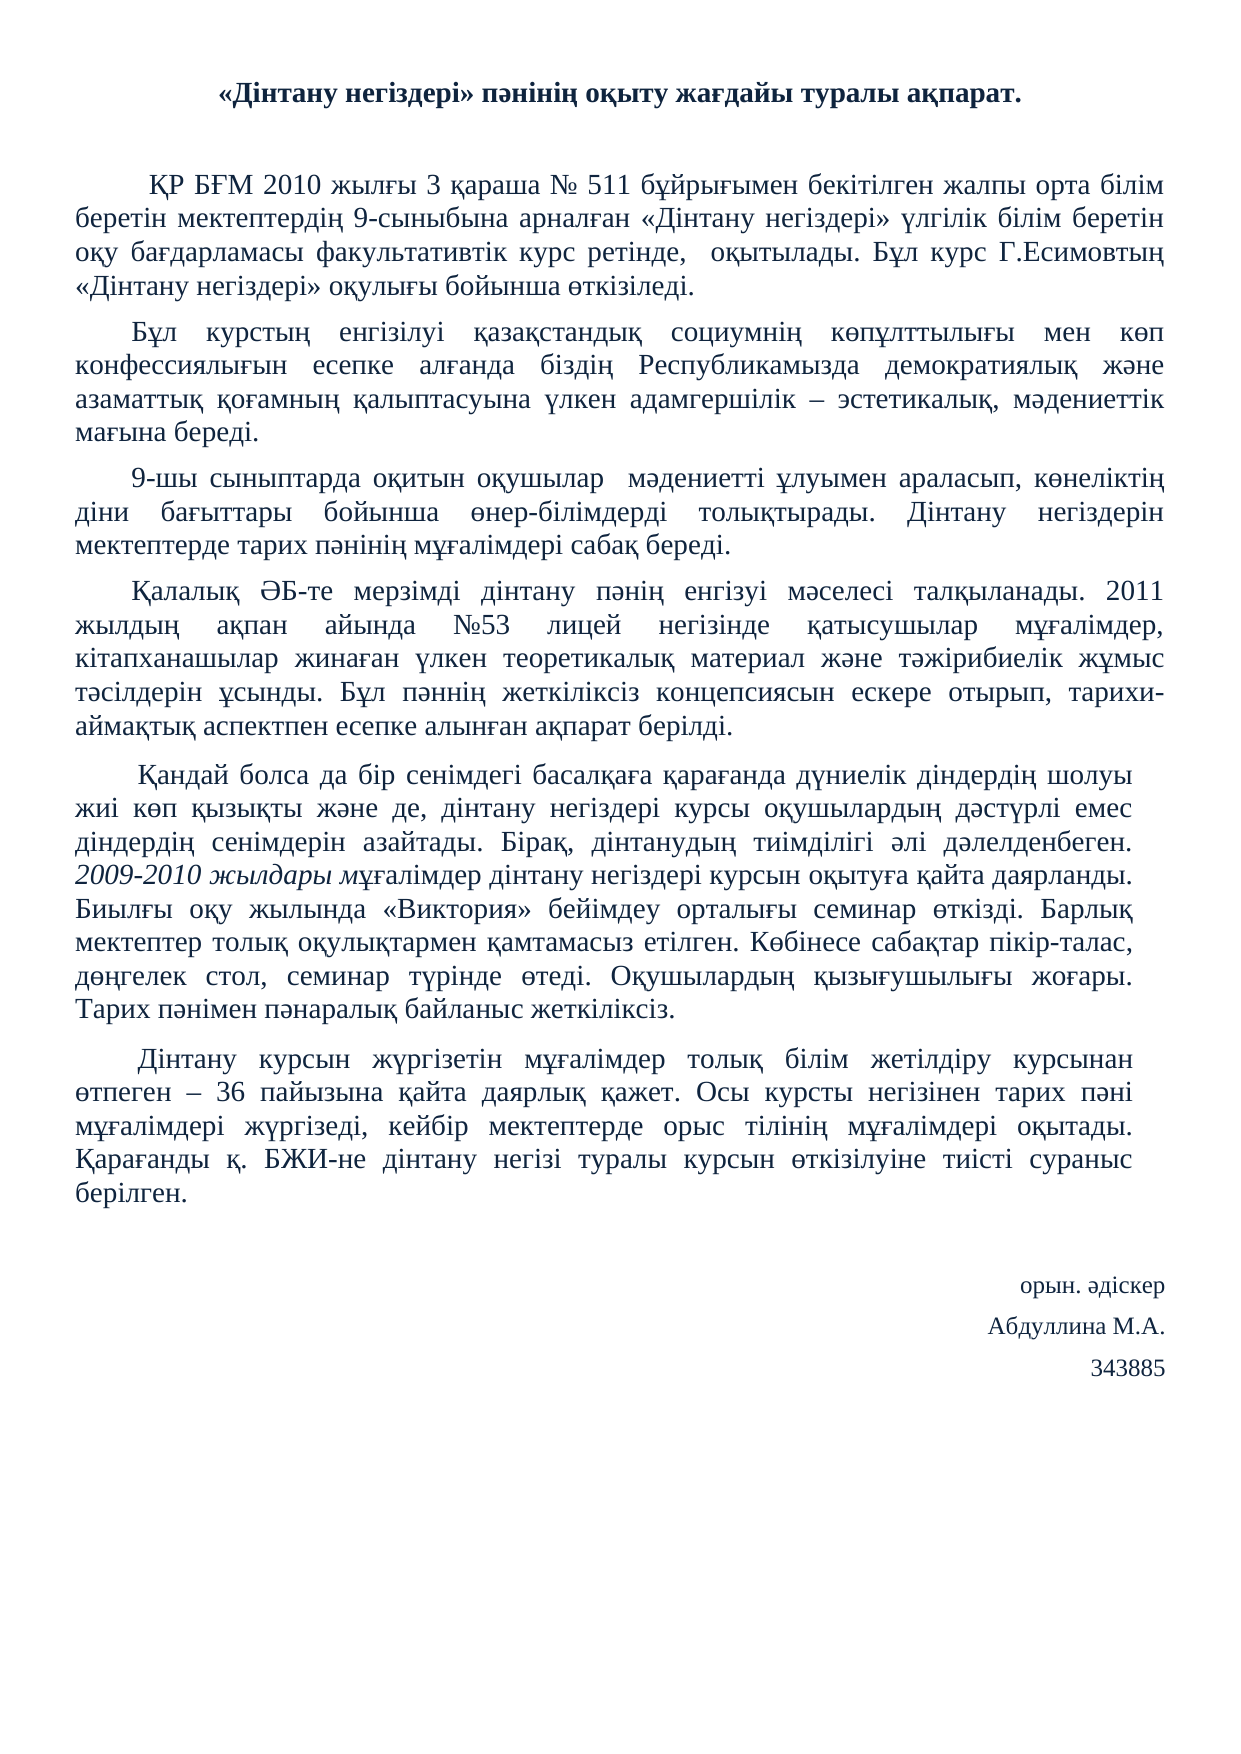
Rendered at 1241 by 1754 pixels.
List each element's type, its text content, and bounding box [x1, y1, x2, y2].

text Қандай болса да бiр сенiмдегi басалқаға қарағанда дүниелiк дiндердiң шолуы жиi көп қызықты және де, дінтану негіздері курсы оқушылардың дәстүрлi емес діндердің сенiмдерін азайтады. Бірақ, дінтанудың тиімділігі әлі дәлелденбеген. 2009-2010 жылдары мұғалімдер дінтану негіздері курсын оқытуға қайта даярланды. Биылғы оқу жылында «Виктория» бейімдеу орталығы семинар өткізді. Барлық мектептер толық оқулықтармен қамтамасыз етілген. Көбінесе сабақтар пікір-талас, дөңгелек стол, семинар түрінде өтеді. Оқушылардың қызығушылығы жоғары. Тарих пәнімен пәнаралық байланыс жеткіліксіз. [75, 757, 1134, 1025]
text Дінтану курсын жүргізетін мұғалімдер толық білім жетілдіру курсынан өтпеген – 36 пайызына қайта даярлық қажет. Осы курсты негізінен тарих пәні мұғалімдері жүргізеді, кейбір мектептерде орыс тілінің мұғалімдері оқытады. Қарағанды қ. БЖИ-не дінтану негізі туралы курсын өткізілуіне тиісті сураныс берілген. [75, 1041, 1134, 1208]
text 9-шы сыныптарда оқитын оқушылар мәдениеттi ұлуымен араласып, көнелiктiң дiни бағыттары бойынша өнер-бiлiмдердi толықтырады. Дінтану негіздерін мектептерде тарих пәнінің мұғалімдері сабақ береді. [75, 460, 1165, 561]
text Абдуллина М.А. [75, 1311, 1165, 1340]
text 343885 [75, 1353, 1165, 1381]
text Қалалық ӘБ-те мерзімді дінтану пәнің енгізуі мәселесі талқыланады. 2011 жылдың ақпан айында №53 лицей негізінде қатысушылар мұғалімдер, кітапханашылар жинаған үлкен теоретикалық материал және тәжірибиелік жұмыс тәсілдерін ұсынды. Бұл пәннің жеткіліксіз концепсиясын ескере отырып, тарихи-аймақтық аспектпен есепке алынған ақпарат берілді. [75, 573, 1165, 741]
text «Дінтану негіздері» пәнінің оқыту жағдайы туралы ақпарат. [75, 75, 1165, 108]
text Бұл курстың енгізілуі қазақстандық социумнің көпұлттылығы мен көп конфессиялығын есепке алғанда біздің Республикамызда демократиялық және азаматтық қоғамның қалыптасуына үлкен адамгершілік – эстетикалық, мәдениеттік мағына береді. [75, 314, 1165, 448]
text ҚР БҒМ 2010 жылғы 3 қараша № 511 бұйрығымен бекітілген жалпы орта білім беретін мектептердің 9-сыныбына арналған «Дінтану негіздері» үлгілік білім беретін оқу бағдарламасы факультативтік курс ретінде, оқытылады. Бұл курс Г.Есимовтың «Дінтану негіздері» оқулығы бойынша өткізіледі. [75, 167, 1165, 301]
text орын. әдіскер [75, 1270, 1165, 1299]
